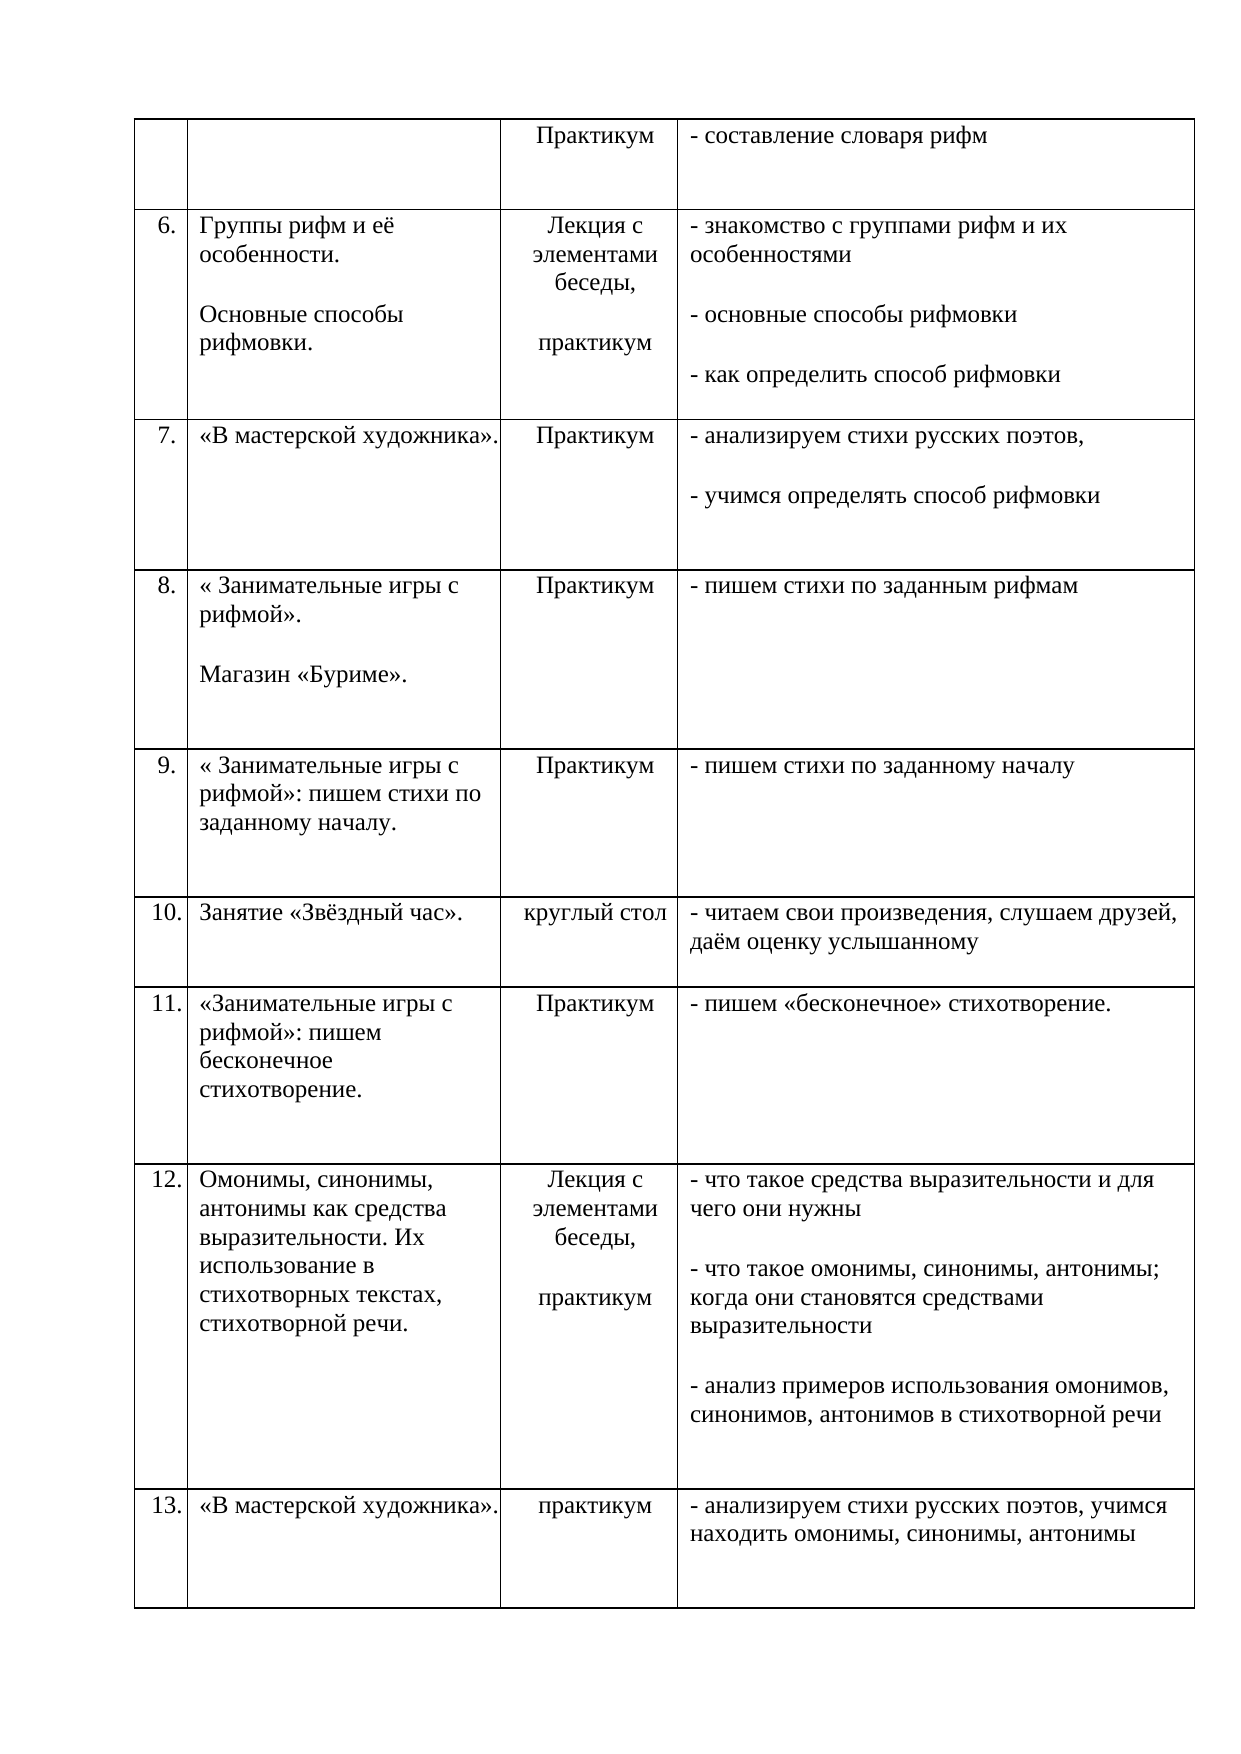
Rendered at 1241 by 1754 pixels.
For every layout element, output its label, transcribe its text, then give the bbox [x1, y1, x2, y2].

table_cell Практикум [501, 571, 677, 748]
table_cell практикум [501, 1490, 677, 1607]
table_cell 6. [135, 210, 187, 419]
table_cell Лекция с элементами беседы, практикум [501, 210, 677, 419]
table_cell 9. [135, 750, 187, 896]
table_cell «В мастерской художника». [188, 1490, 500, 1607]
table_cell 12. [135, 1165, 187, 1488]
table_cell Практикум [501, 420, 677, 569]
table_cell - что такое средства выразительности и для чего они нужны - что такое омонимы, синонимы, антонимы; когда они становятся средствами выразительности - анализ примеров использования омонимов, синонимов, антонимов в стихотворной речи [678, 1165, 1194, 1488]
table_cell - читаем свои произведения, слушаем друзей, даём оценку услышанному [678, 898, 1194, 986]
table_cell 11. [135, 988, 187, 1163]
table_cell 13. [135, 1490, 187, 1607]
table_cell 5. [135, 120, 187, 208]
table_cell Практикум [501, 988, 677, 1163]
table_cell Занятие «Звёздный час». [188, 898, 500, 986]
table_cell Практикум [501, 120, 677, 208]
table_cell 7. [135, 420, 187, 569]
table_cell 8. [135, 571, 187, 748]
table_cell - пишем стихи по заданному началу [678, 750, 1194, 896]
table_cell круглый стол [501, 898, 677, 986]
table_cell «Занимательные игры с рифмой»: пишем бесконечное стихотворение. [188, 988, 500, 1163]
table_cell Группы рифм и её особенности. Основные способы рифмовки. [188, 210, 500, 419]
table_cell « Занимательные игры с рифмой». Магазин «Буриме». [188, 571, 500, 748]
table_cell Омонимы, синонимы, антонимы как средства выразительности. Их использование в стихотворных текстах, стихотворной речи. [188, 1165, 500, 1488]
table_cell - знакомство с группами рифм и их особенностями - основные способы рифмовки - как определить способ рифмовки [678, 210, 1194, 419]
table_cell - пишем стихи по заданным рифмам [678, 571, 1194, 748]
table_cell Практикум [501, 750, 677, 896]
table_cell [188, 120, 500, 208]
table_cell - анализируем стихи русских поэтов, учимся находить омонимы, синонимы, антонимы [678, 1490, 1194, 1607]
table_cell - пишем «бесконечное» стихотворение. [678, 988, 1194, 1163]
table_cell « Занимательные игры с рифмой»: пишем стихи по заданному началу. [188, 750, 500, 896]
table_cell Лекция с элементами беседы, практикум [501, 1165, 677, 1488]
table_cell «В мастерской художника». [188, 420, 500, 569]
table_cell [678, 120, 1194, 208]
table_cell - анализируем стихи русских поэтов, - учимся определять способ рифмовки [678, 420, 1194, 569]
table_cell 10. [135, 898, 187, 986]
